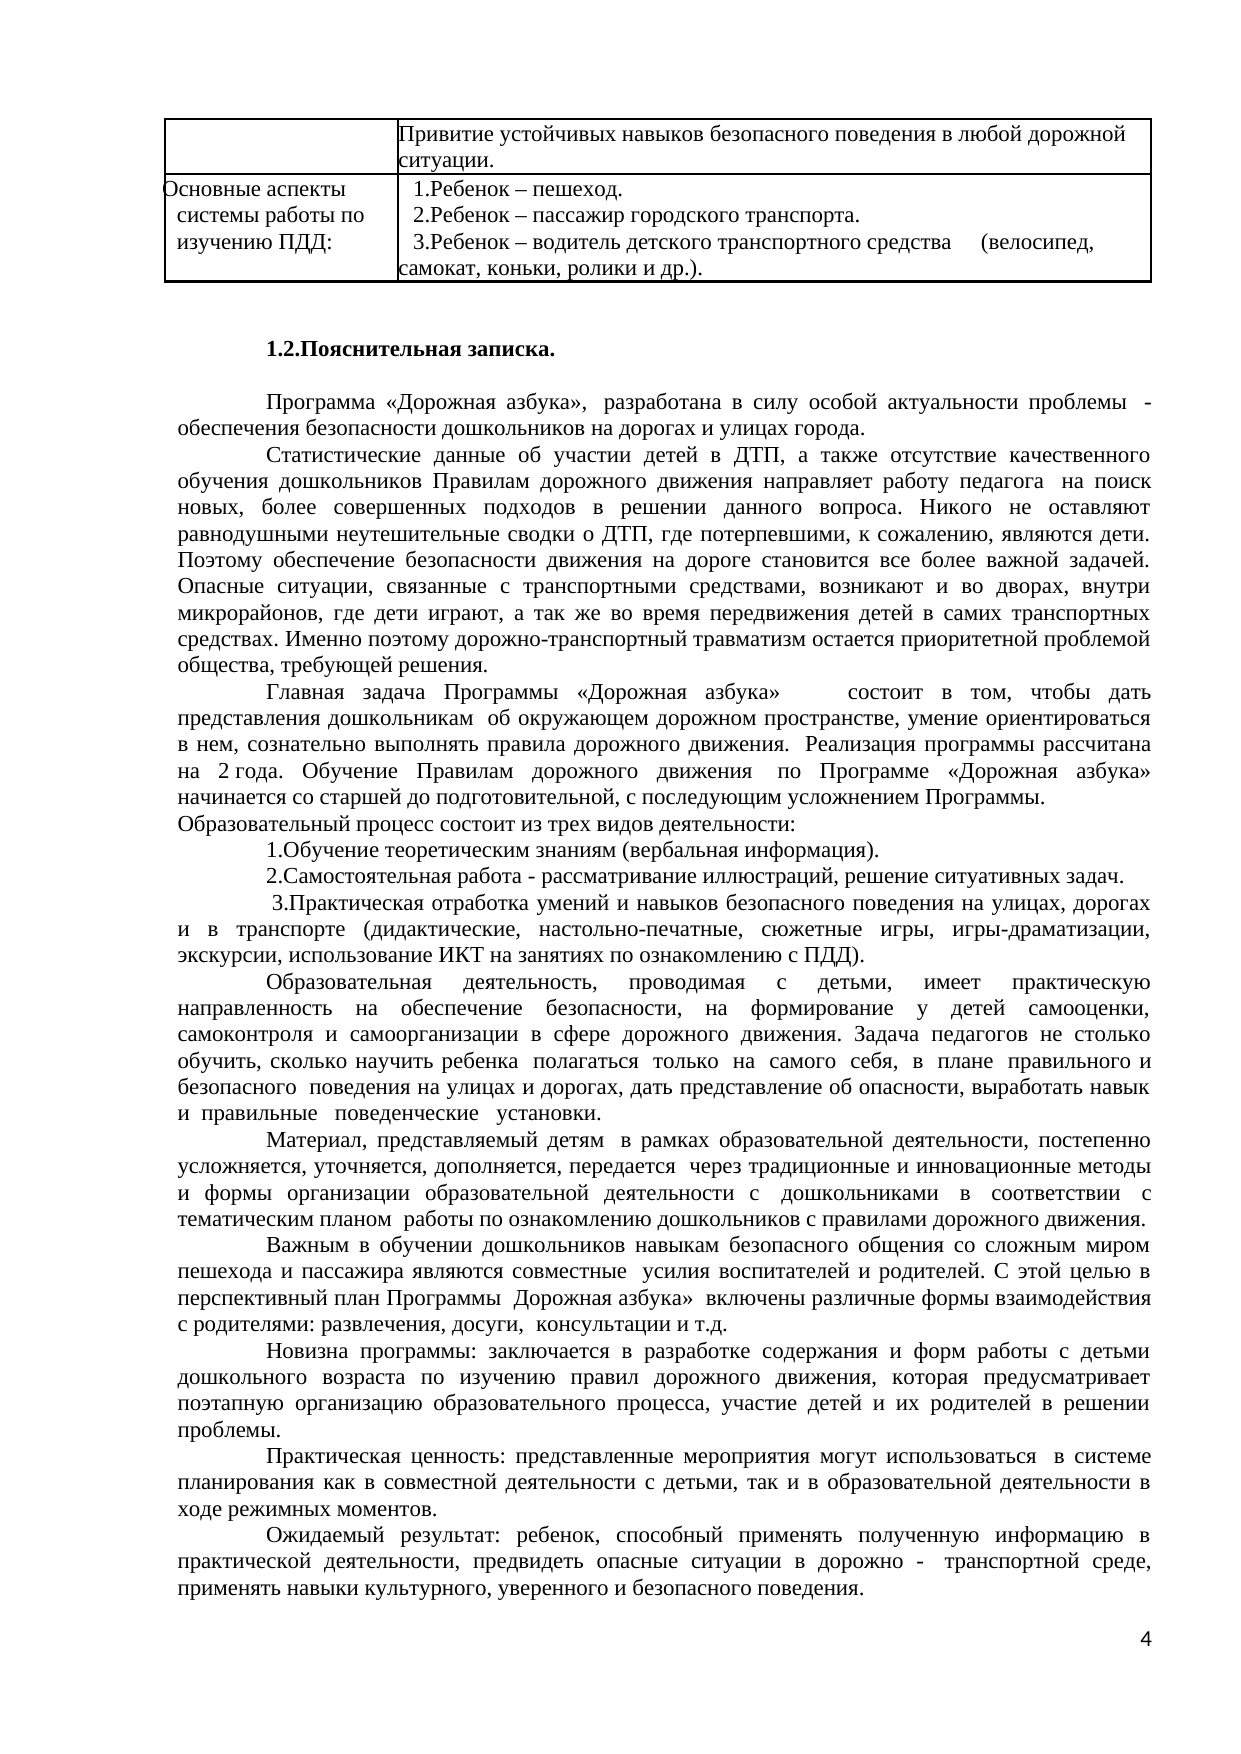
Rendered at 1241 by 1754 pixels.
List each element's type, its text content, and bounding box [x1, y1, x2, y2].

text Ожидаемый результат: ребенок, способный применять полученную информацию в практической деятельности, предвидеть опасные ситуации в дорожно - транспортной среде, применять навыки культурного, уверенного и безопасного поведения. [177, 1521, 1152, 1600]
table_cell 1.Ребенок – пешеход. 2.Ребенок – пассажир городского транспорта. 3.Ребенок – водитель детского транспортного средства (велосипед, самокат, коньки, ролики и др.). [399, 175, 1150, 280]
table_cell Основные аспекты системы работы по изучению ПДД: [166, 175, 397, 280]
text 3.Практическая отработка умений и навыков безопасного поведения на улицах, дорогах и в транспорте (дидактические, настольно-печатные, сюжетные игры, игры-драматизации, экскурсии, использование ИКТ на занятиях по ознакомлению с ПДД). [177, 889, 1152, 968]
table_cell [166, 120, 397, 173]
text 2.Самостоятельная работа - рассматривание иллюстраций, решение ситуативных задач. [177, 862, 1152, 889]
text Практическая ценность: представленные мероприятия могут использоваться в системе планирования как в совместной деятельности с детьми, так и в образовательной деятельности в ходе режимных моментов. [177, 1442, 1152, 1521]
text Программа «Дорожная азбука», разработана в силу особой актуальности проблемы - обеспечения безопасности дошкольников на дорогах и улицах города. [177, 388, 1152, 441]
text Новизна программы: заключается в разработке содержания и форм работы с детьми дошкольного возраста по изучению правил дорожного движения, которая предусматривает поэтапную организацию образовательного процесса, участие детей и их родителей в решении проблемы. [177, 1337, 1152, 1442]
text Образовательная деятельность, проводимая с детьми, имеет практическую направленность на обеспечение безопасности, на формирование у детей самооценки, самоконтроля и самоорганизации в сфере дорожного движения. Задача педагогов не столько обучить, сколько научить ребенка полагаться только на самого себя, в плане правильного и безопасного поведения на улицах и дорогах, дать представление об опасности, выработать навык и правильные поведенческие установки. [177, 968, 1152, 1126]
text 1.2.Пояснительная записка. [177, 335, 1152, 362]
text Материал, представляемый детям в рамках образовательной деятельности, постепенно усложняется, уточняется, дополняется, передается через традиционные и инновационные методы и формы организации образовательной деятельности с дошкольниками в соответствии с тематическим планом работы по ознакомлению дошкольников с правилами дорожного движения. [177, 1126, 1152, 1231]
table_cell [399, 120, 1150, 173]
text 1.Обучение теоретическим знаниям (вербальная информация). [177, 836, 1152, 862]
text Статистические данные об участии детей в ДТП, а также отсутствие качественного обучения дошкольников Правилам дорожного движения направляет работу педагога на поиск новых, более совершенных подходов в решении данного вопроса. Никого не оставляют равнодушными неутешительные сводки о ДТП, где потерпевшими, к сожалению, являются дети. Поэтому обеспечение безопасности движения на дороге становится все более важной задачей. Опасные ситуации, связанные с транспортными средствами, возникают и во дворах, внутри микрорайонов, где дети играют, а так же во время передвижения детей в самих транспортных средствах. Именно поэтому дорожно-транспортный травматизм остается приоритетной проблемой общества, требующей решения. [177, 441, 1152, 678]
text Главная задача Программы «Дорожная азбука» состоит в том, чтобы дать представления дошкольникам об окружающем дорожном пространстве, умение ориентироваться в нем, сознательно выполнять правила дорожного движения. Реализация программы рассчитана на 2 года. Обучение Правилам дорожного движения по Программе «Дорожная азбука» начинается со старшей до подготовительной, с последующим усложнением Программы. Образовательный процесс состоит из трех видов деятельности: [177, 678, 1152, 836]
text Важным в обучении дошкольников навыкам безопасного общения со сложным миром пешехода и пассажира являются совместные усилия воспитателей и родителей. С этой целью в перспективный план Программы Дорожная азбука» включены различные формы взаимодействия с родителями: развлечения, досуги, консультации и т.д. [177, 1231, 1152, 1337]
